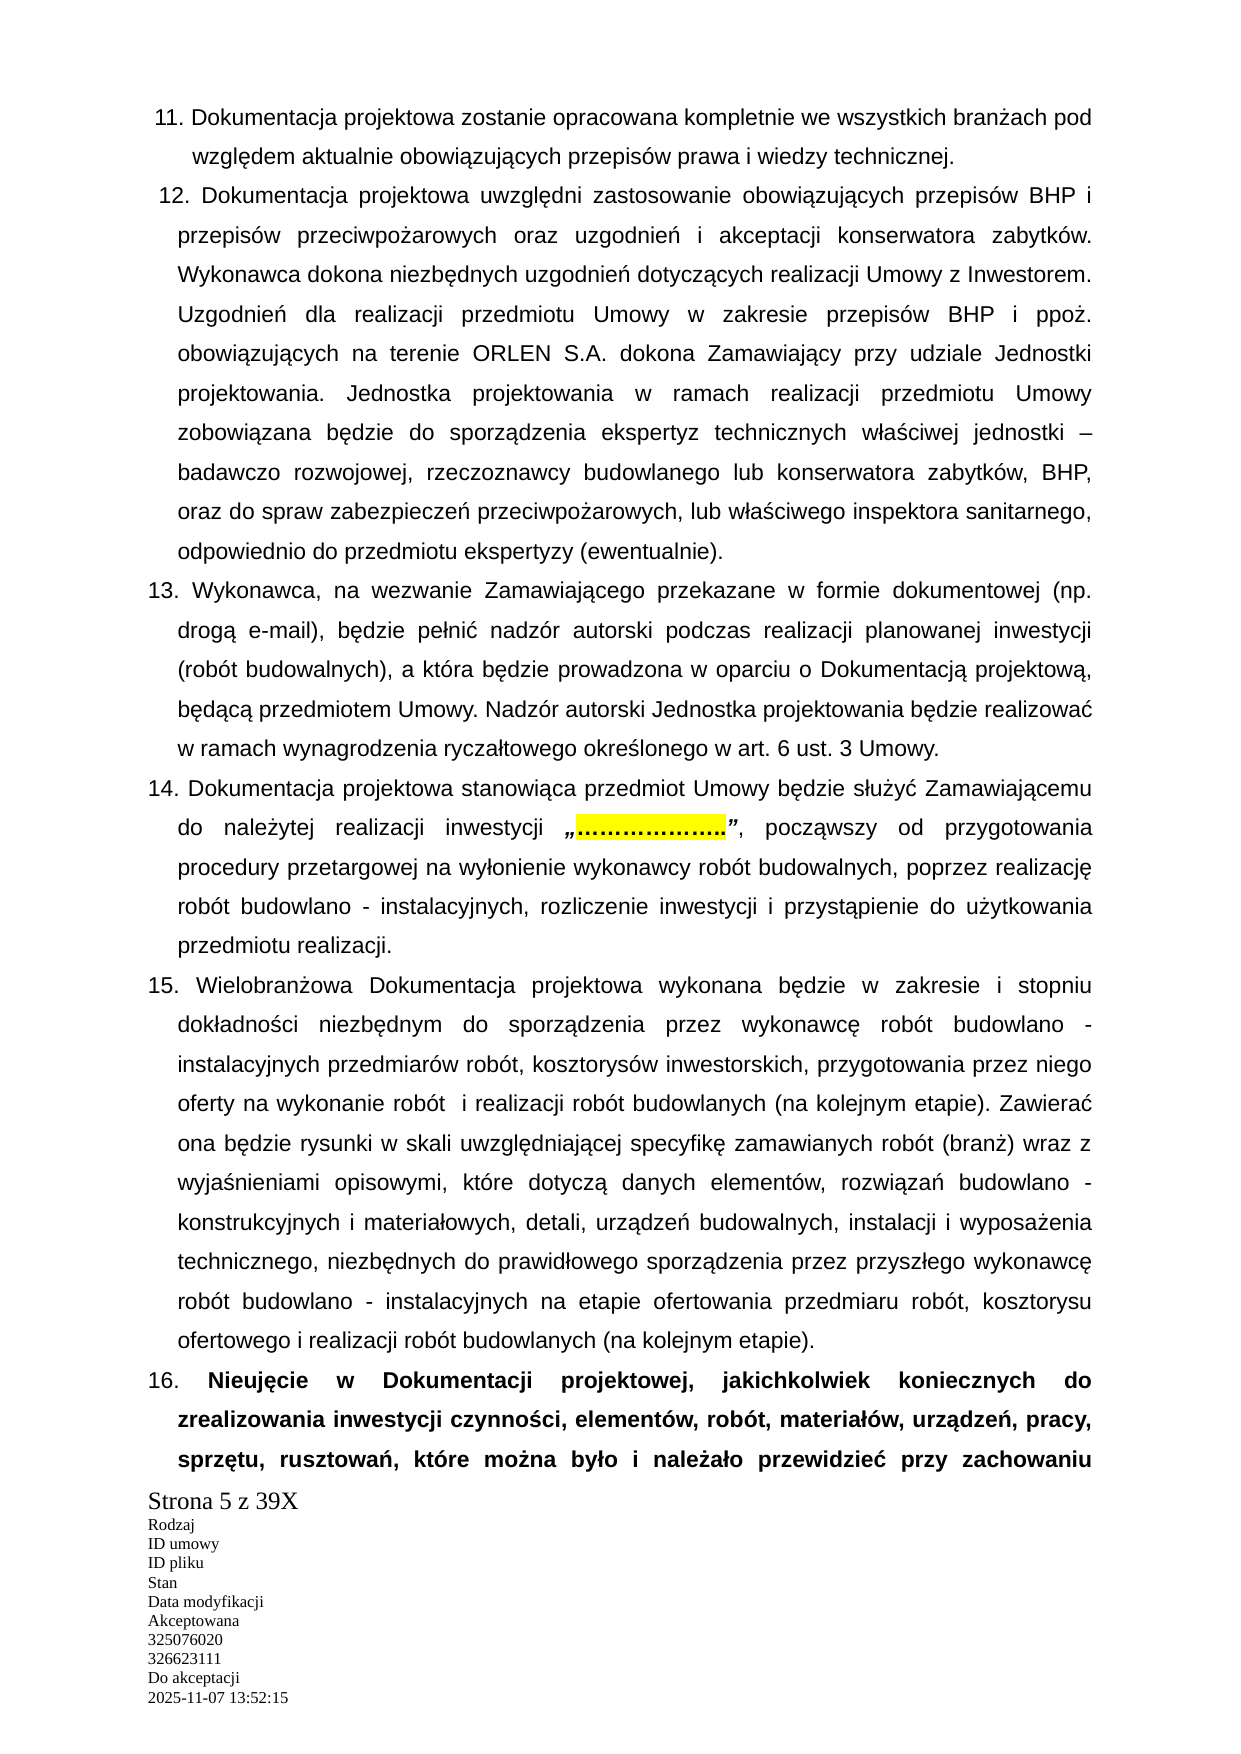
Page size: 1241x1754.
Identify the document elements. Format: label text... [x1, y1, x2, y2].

text 13. Wykonawca, na wezwanie Zamawiającego przekazane w formie dokumentowej (np. drogą e-mail), będzie pełnić nadzór autorski podczas realizacji planowanej inwestycji (robót budowalnych), a która będzie prowadzona w oparciu o Dokumentacją projektową, będącą przedmiotem Umowy. Nadzór autorski Jednostka projektowania będzie realizować w ramach wynagrodzenia ryczałtowego określonego w art. 6 ust. 3 Umowy. [148, 577, 1093, 761]
text 15. Wielobranżowa Dokumentacja projektowa wykonana będzie w zakresie i stopniu dokładności niezbędnym do sporządzenia przez wykonawcę robót budowlano - instalacyjnych przedmiarów robót, kosztorysów inwestorskich, przygotowania przez niego oferty na wykonanie robót i realizacji robót budowlanych (na kolejnym etapie). Zawierać ona będzie rysunki w skali uwzględniającej specyfikę zamawianych robót (branż) wraz z wyjaśnieniami opisowymi, które dotyczą danych elementów, rozwiązań budowlano - konstrukcyjnych i materiałowych, detali, urządzeń budowalnych, instalacji i wyposażenia technicznego, niezbędnych do prawidłowego sporządzenia przez przyszłego wykonawcę robót budowlano - instalacyjnych na etapie ofertowania przedmiaru robót, kosztorysu ofertowego i realizacji robót budowlanych (na kolejnym etapie). [148, 972, 1093, 1354]
text 11. Dokumentacja projektowa zostanie opracowana kompletnie we wszystkich branżach pod względem aktualnie obowiązujących przepisów prawa i wiedzy technicznej. [148, 103, 1093, 169]
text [148, 1367, 1093, 1472]
text 14. Dokumentacja projektowa stanowiąca przedmiot Umowy będzie służyć Zamawiającemu do należytej realizacji inwestycji „………………..”, począwszy od przygotowania procedury przetargowej na wyłonienie wykonawcy robót budowalnych, poprzez realizację robót budowlano - instalacyjnych, rozliczenie inwestycji i przystąpienie do użytkowania przedmiotu realizacji. [148, 774, 1093, 959]
text 12. Dokumentacja projektowa uwzględni zastosowanie obowiązujących przepisów BHP i przepisów przeciwpożarowych oraz uzgodnień i akceptacji konserwatora zabytków. Wykonawca dokona niezbędnych uzgodnień dotyczących realizacji Umowy z Inwestorem. Uzgodnień dla realizacji przedmiotu Umowy w zakresie przepisów BHP i ppoż. obowiązujących na terenie ORLEN S.A. dokona Zamawiający przy udziale Jednostki projektowania. Jednostka projektowania w ramach realizacji przedmiotu Umowy zobowiązana będzie do sporządzenia ekspertyz technicznych właściwej jednostki – badawczo rozwojowej, rzeczoznawcy budowlanego lub konserwatora zabytków, BHP, oraz do spraw zabezpieczeń przeciwpożarowych, lub właściwego inspektora sanitarnego, odpowiednio do przedmiotu ekspertyzy (ewentualnie). [148, 182, 1093, 564]
